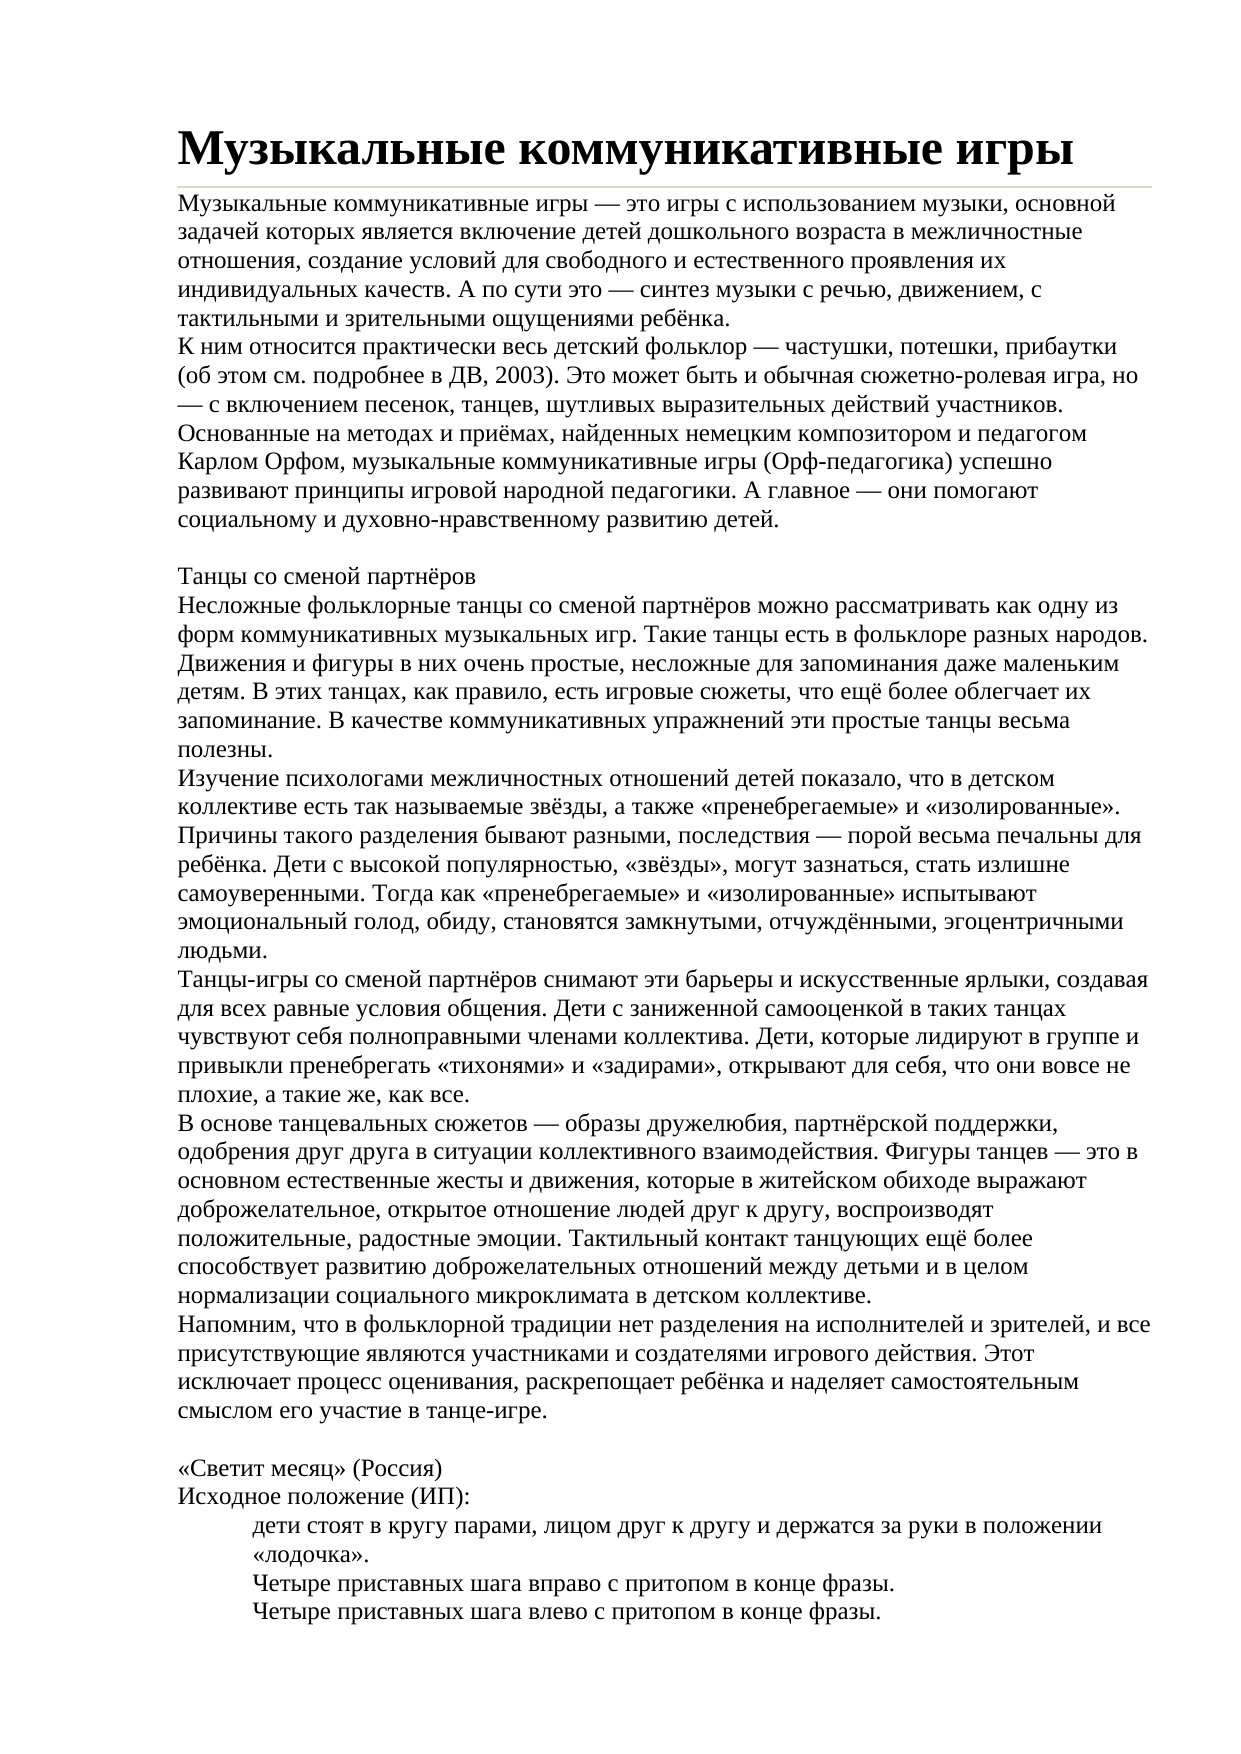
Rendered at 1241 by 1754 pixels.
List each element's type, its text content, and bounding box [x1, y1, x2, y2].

text Четыре приставных шага вправо с притопом в конце фразы. [252, 1568, 1152, 1596]
text В основе танцевальных сюжетов — образы дружелюбия, партнёрской поддержки, одобрения друг друга в ситуации коллективного взаимодействия. Фигуры танцев — это в основном естественные жесты и движения, которые в житейском обиходе выражают доброжелательное, открытое отношение людей друг к другу, воспроизводят положительные, радостные эмоции. Тактильный контакт танцующих ещё более способствует развитию доброжелательных отношений между детьми и в целом нормализации социального микроклимата в детском коллективе. [177, 1108, 1152, 1309]
text Танцы-игры со сменой партнёров снимают эти барьеры и искусственные ярлыки, создавая для всех равные условия общения. Дети с заниженной самооценкой в таких танцах чувствуют себя полноправными членами коллектива. Дети, которые лидируют в группе и привыкли пренебрегать «тихонями» и «задирами», открывают для себя, что они вовсе не плохие, а такие же, как все. [177, 964, 1152, 1108]
text Изучение психологами межличностных отношений детей показало, что в детском коллективе есть так называемые звёзды, а также «пренебрегаемые» и «изолированные». Причины такого разделения бывают разными, последствия — порой весьма печальны для ребёнка. Дети с высокой популярностью, «звёзды», могут зазнаться, стать излишне самоуверенными. Тогда как «пренебрегаемые» и «изолированные» испытывают эмоциональный голод, обиду, становятся замкнутыми, отчуждёнными, эгоцентричными людьми. [177, 763, 1152, 964]
text К ним относится практически весь детский фольклор — частушки, потешки, прибаутки (об этом см. подробнее в ДВ, 2003). Это может быть и обычная сюжетно-ролевая игра, но — с включением песенок, танцев, шутливых выразительных действий участников. Основанные на методах и приёмах, найденных немецким композитором и педагогом Карлом Орфом, музыкальные коммуникативные игры (Орф-педагогика) успешно развивают принципы игровой народной педагогики. А главное — они помогают социальному и духовно-нравственному развитию детей. [177, 331, 1152, 533]
text Несложные фольклорные танцы со сменой партнёров можно рассматривать как одну из форм коммуникативных музыкальных игр. Такие танцы есть в фольклоре разных народов. Движения и фигуры в них очень простые, несложные для запоминания даже маленьким детям. В этих танцах, как правило, есть игровые сюжеты, что ещё более облегчает их запоминание. В качестве коммуникативных упражнений эти простые танцы весьма полезны. [177, 590, 1152, 763]
text Танцы со сменой партнёров [177, 533, 1152, 590]
text Напомним, что в фольклорной традиции нет разделения на исполнителей и зрителей, и все присутствующие являются участниками и создателями игрового действия. Этот исключает процесс оценивания, раскрепощает ребёнка и наделяет самостоятельным смыслом его участие в танце-игре. [177, 1309, 1152, 1424]
text «Светит месяц» (Россия) [177, 1424, 1152, 1481]
text Исходное положение (ИП): [177, 1481, 1152, 1510]
text Музыкальные коммуникативные игры [177, 118, 1152, 186]
text Четыре приставных шага влево с притопом в конце фразы. [252, 1596, 1152, 1625]
text дети стоят в кругу парами, лицом друг к другу и держатся за руки в положении «лодочка». [252, 1510, 1152, 1568]
text Музыкальные коммуникативные игры — это игры с использованием музыки, основной задачей которых является включение детей дошкольного возраста в межличностные отношения, создание условий для свободного и естественного проявления их индивидуальных качеств. А по сути это — синтез музыки с речью, движением, с тактильными и зрительными ощущениями ребёнка. [177, 188, 1152, 331]
